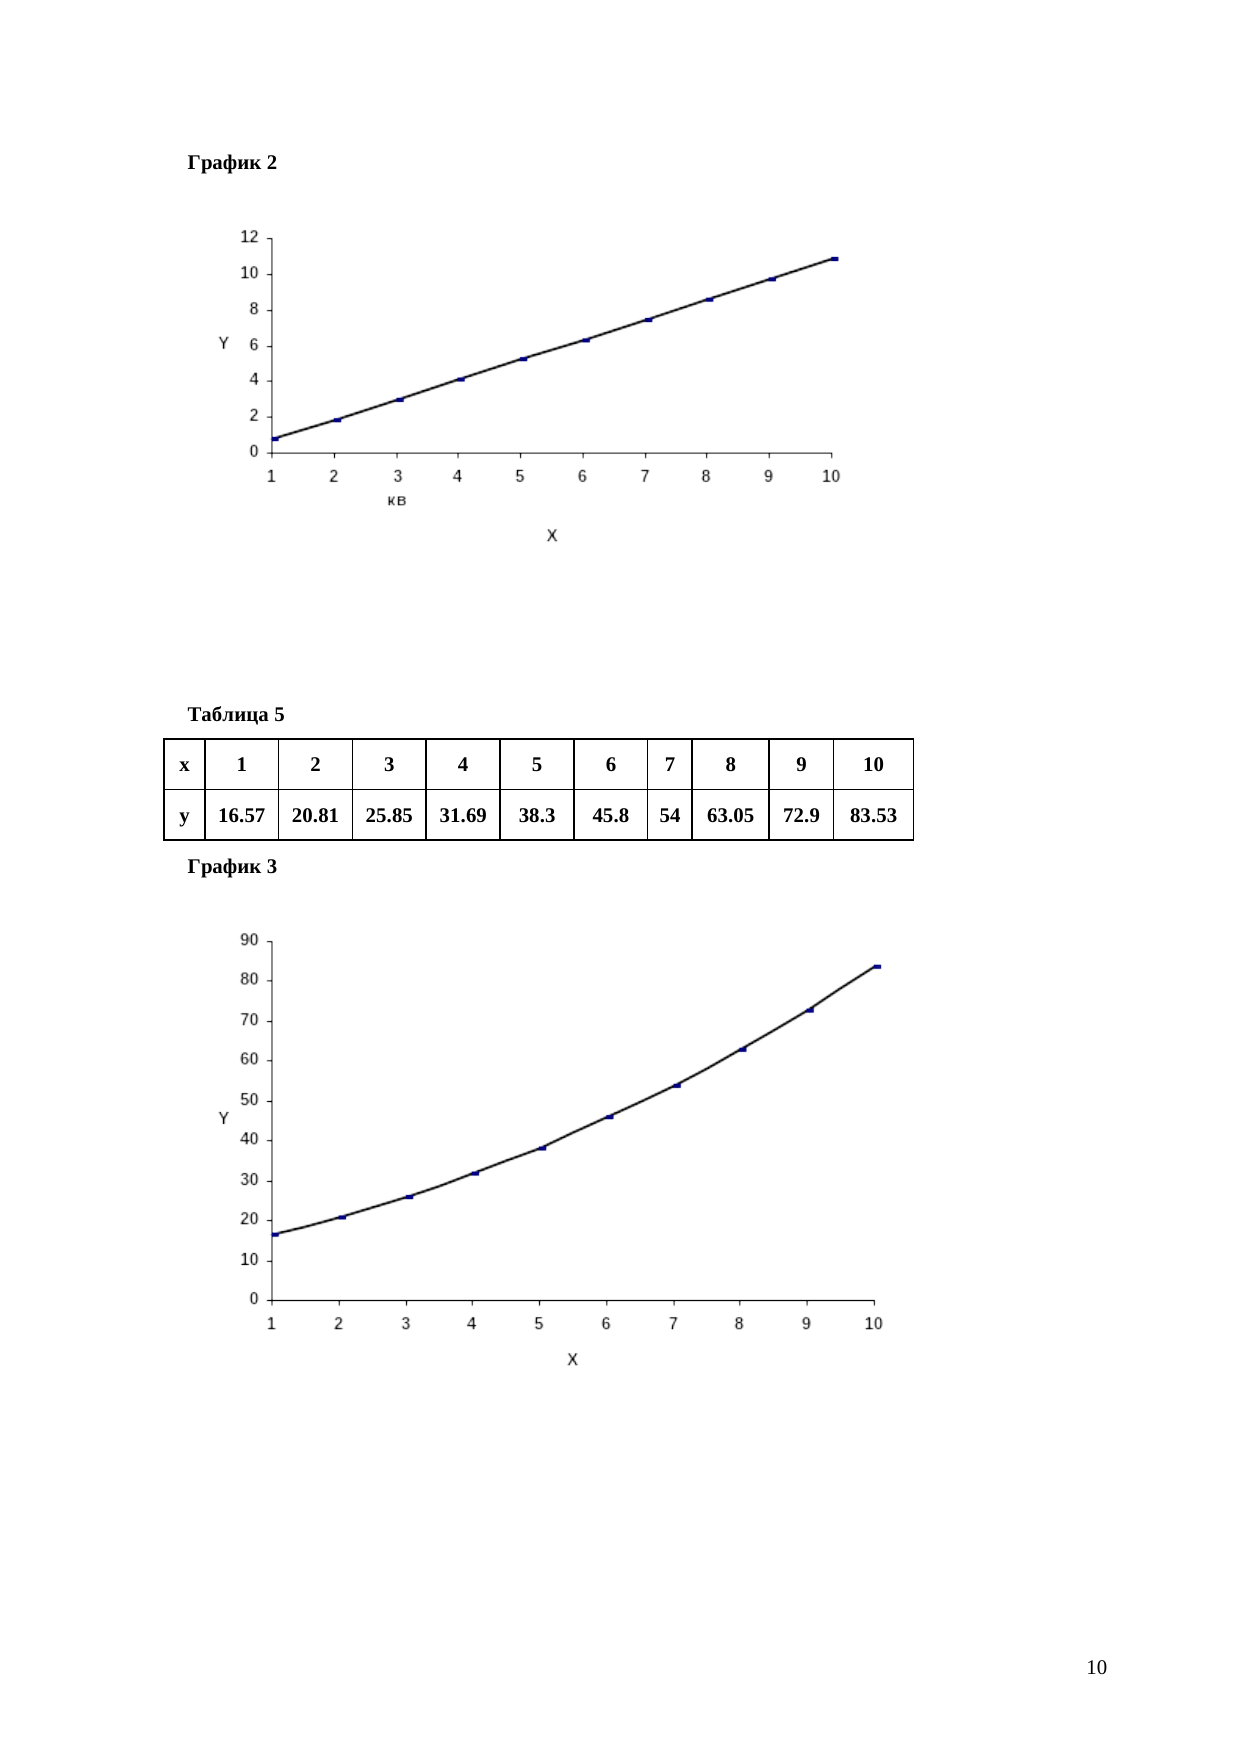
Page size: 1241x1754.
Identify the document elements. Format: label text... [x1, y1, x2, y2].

table_cell 31.69 [427, 790, 499, 839]
table_cell 72.9 [770, 790, 833, 839]
table_cell 45.8 [575, 790, 647, 839]
table_cell 63.05 [693, 790, 768, 839]
table_header 3 [353, 740, 425, 789]
table_cell 38.3 [501, 790, 573, 839]
table_cell 20.81 [279, 790, 352, 839]
table_header 8 [693, 740, 768, 789]
table_header 6 [575, 740, 647, 789]
table_cell 25.85 [353, 790, 425, 839]
table_header 10 [834, 740, 913, 789]
table_cell y [165, 790, 204, 839]
table_header 4 [427, 740, 499, 789]
table_header 2 [279, 740, 352, 789]
table_header 1 [206, 740, 278, 789]
table_header 9 [770, 740, 833, 789]
table_header 7 [648, 740, 691, 789]
table_header 5 [501, 740, 573, 789]
table_cell 16.57 [206, 790, 278, 839]
table_header x [165, 740, 204, 789]
table_cell 83.53 [834, 790, 913, 839]
table_cell 54 [648, 790, 691, 839]
